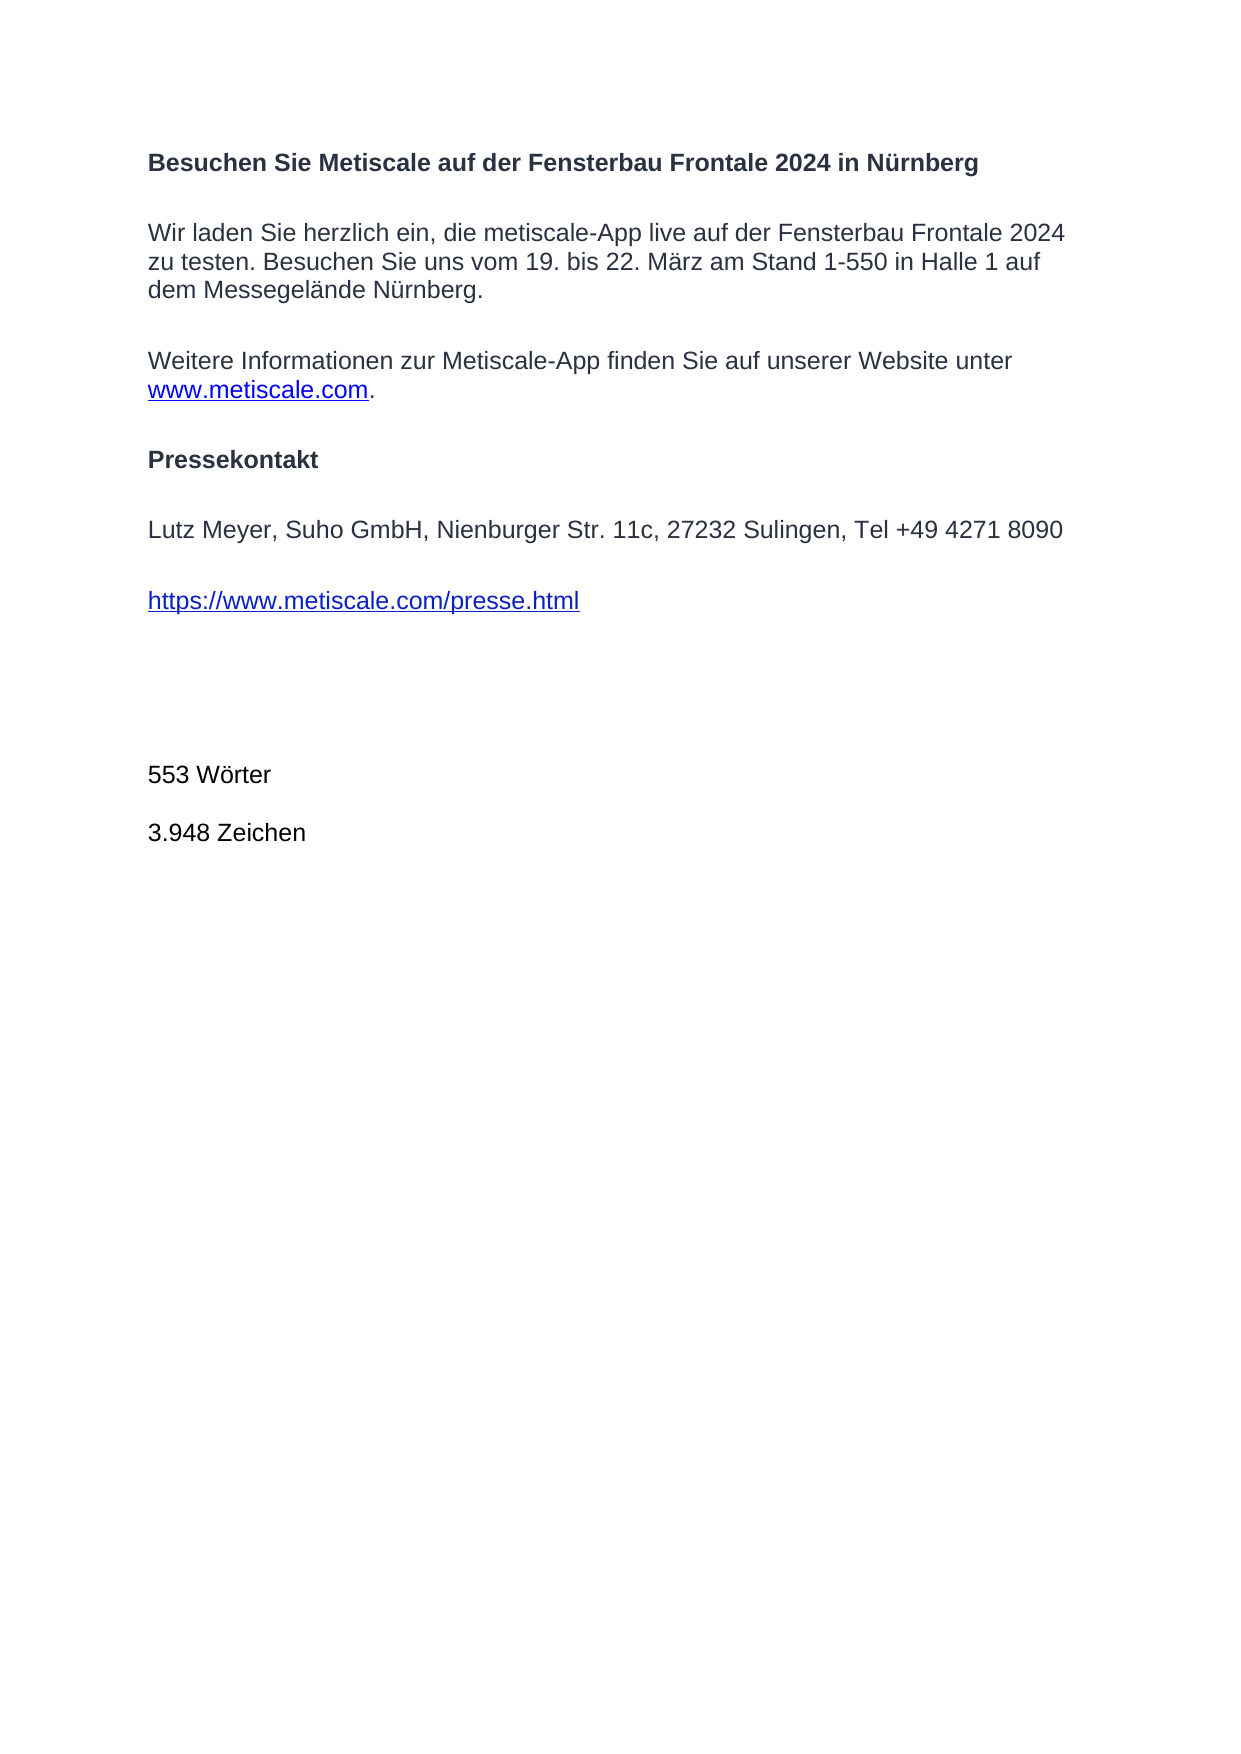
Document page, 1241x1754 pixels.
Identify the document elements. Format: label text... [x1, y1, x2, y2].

text 3.948 Zeichen [148, 818, 1093, 846]
text Lutz Meyer, Suho GmbH, Nienburger Str. 11c, 27232 Sulingen, Tel +49 4271 8090 [148, 516, 1093, 544]
text Besuchen Sie Metiscale auf der Fensterbau Frontale 2024 in Nürnberg [148, 148, 1093, 176]
text Wir laden Sie herzlich ein, die metiscale-App live auf der Fensterbau Frontale 2024 zu testen. Besuchen Sie uns vom 19. bis 22. März am Stand 1-550 in Halle 1 auf dem Messegelände Nürnberg. [148, 218, 1093, 304]
text https://www.metiscale.com/presse.html [148, 586, 1093, 615]
text Pressekontakt [148, 445, 1093, 474]
text Weitere Informationen zur Metiscale-App finden Sie auf unserer Website unter www.metiscale.com. [148, 346, 1093, 403]
text 553 Wörter [148, 760, 1093, 788]
